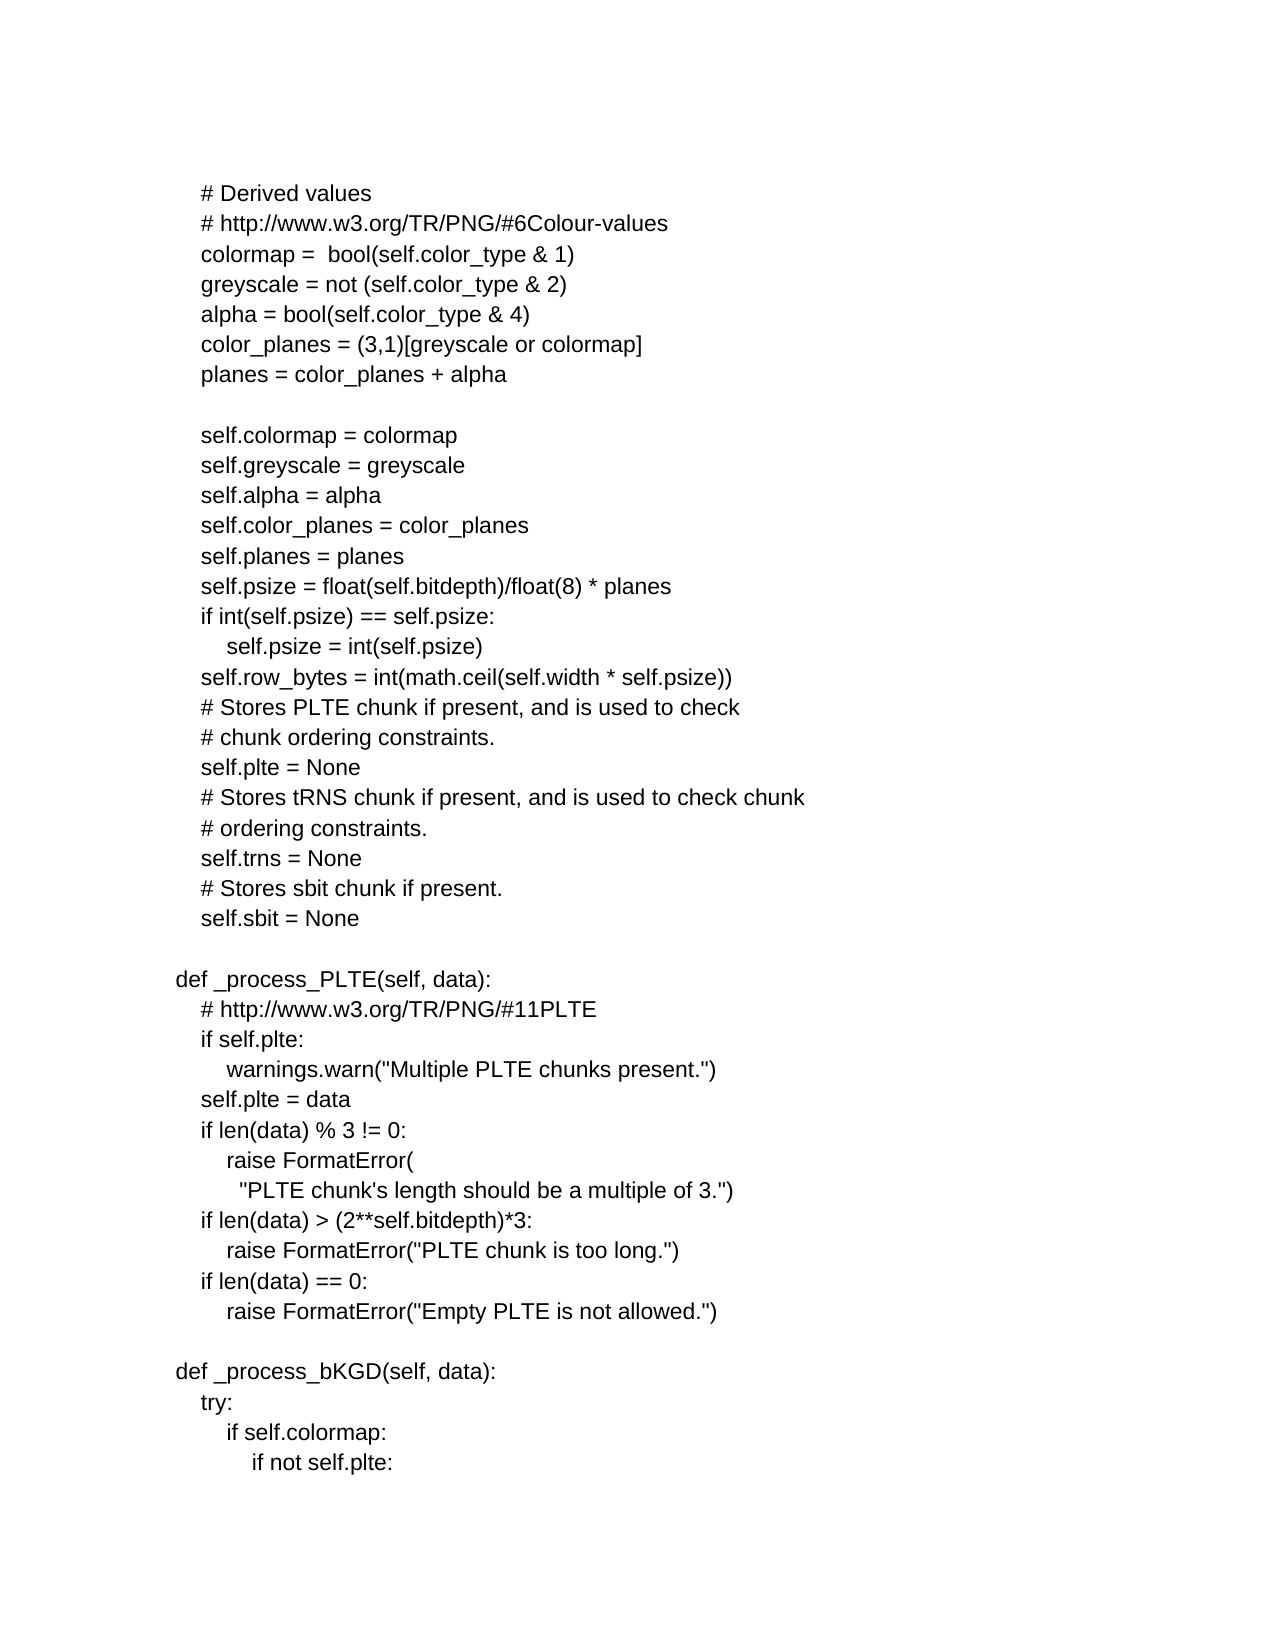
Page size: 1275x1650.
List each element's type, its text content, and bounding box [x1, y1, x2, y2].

text self.colormap = colormap [150, 422, 1125, 448]
text self.plte = data [150, 1086, 1125, 1113]
text self.row_bytes = int(math.ceil(self.width * self.psize)) [150, 663, 1125, 690]
text if len(data) == 0: [150, 1268, 1125, 1294]
text if int(self.psize) == self.psize: [150, 603, 1125, 629]
text if self.plte: [150, 1026, 1125, 1052]
text colormap = bool(self.color_type & 1) [150, 241, 1125, 267]
text raise FormatError( [150, 1147, 1125, 1173]
text raise FormatError("Empty PLTE is not allowed.") [150, 1298, 1125, 1324]
text if len(data) % 3 != 0: [150, 1117, 1125, 1143]
text try: [150, 1388, 1125, 1415]
text warnings.warn("Multiple PLTE chunks present.") [150, 1056, 1125, 1083]
text # http://www.w3.org/TR/PNG/#11PLTE [150, 996, 1125, 1022]
text # http://www.w3.org/TR/PNG/#6Colour-values [150, 210, 1125, 237]
text greyscale = not (self.color_type & 2) [150, 271, 1125, 297]
text "PLTE chunk's length should be a multiple of 3.") [150, 1177, 1125, 1203]
text self.sbit = None [150, 905, 1125, 932]
text if len(data) > (2**self.bitdepth)*3: [150, 1207, 1125, 1234]
text self.greyscale = greyscale [150, 452, 1125, 478]
text # Stores tRNS chunk if present, and is used to check chunk [150, 784, 1125, 811]
text if self.colormap: [150, 1419, 1125, 1445]
text # Stores PLTE chunk if present, and is used to check [150, 694, 1125, 720]
text self.plte = None [150, 754, 1125, 781]
text self.psize = int(self.psize) [150, 633, 1125, 660]
text # ordering constraints. [150, 814, 1125, 841]
text self.alpha = alpha [150, 482, 1125, 509]
text alpha = bool(self.color_type & 4) [150, 301, 1125, 327]
text # Derived values [150, 180, 1125, 207]
text color_planes = (3,1)[greyscale or colormap] [150, 331, 1125, 358]
text self.planes = planes [150, 543, 1125, 569]
text self.trns = None [150, 845, 1125, 871]
text def _process_bKGD(self, data): [150, 1358, 1125, 1385]
text def _process_PLTE(self, data): [150, 966, 1125, 992]
text planes = color_planes + alpha [150, 361, 1125, 388]
text if not self.plte: [150, 1449, 1125, 1475]
text self.psize = float(self.bitdepth)/float(8) * planes [150, 573, 1125, 599]
text raise FormatError("PLTE chunk is too long.") [150, 1237, 1125, 1264]
text # Stores sbit chunk if present. [150, 875, 1125, 901]
text # chunk ordering constraints. [150, 724, 1125, 750]
text self.color_planes = color_planes [150, 512, 1125, 539]
